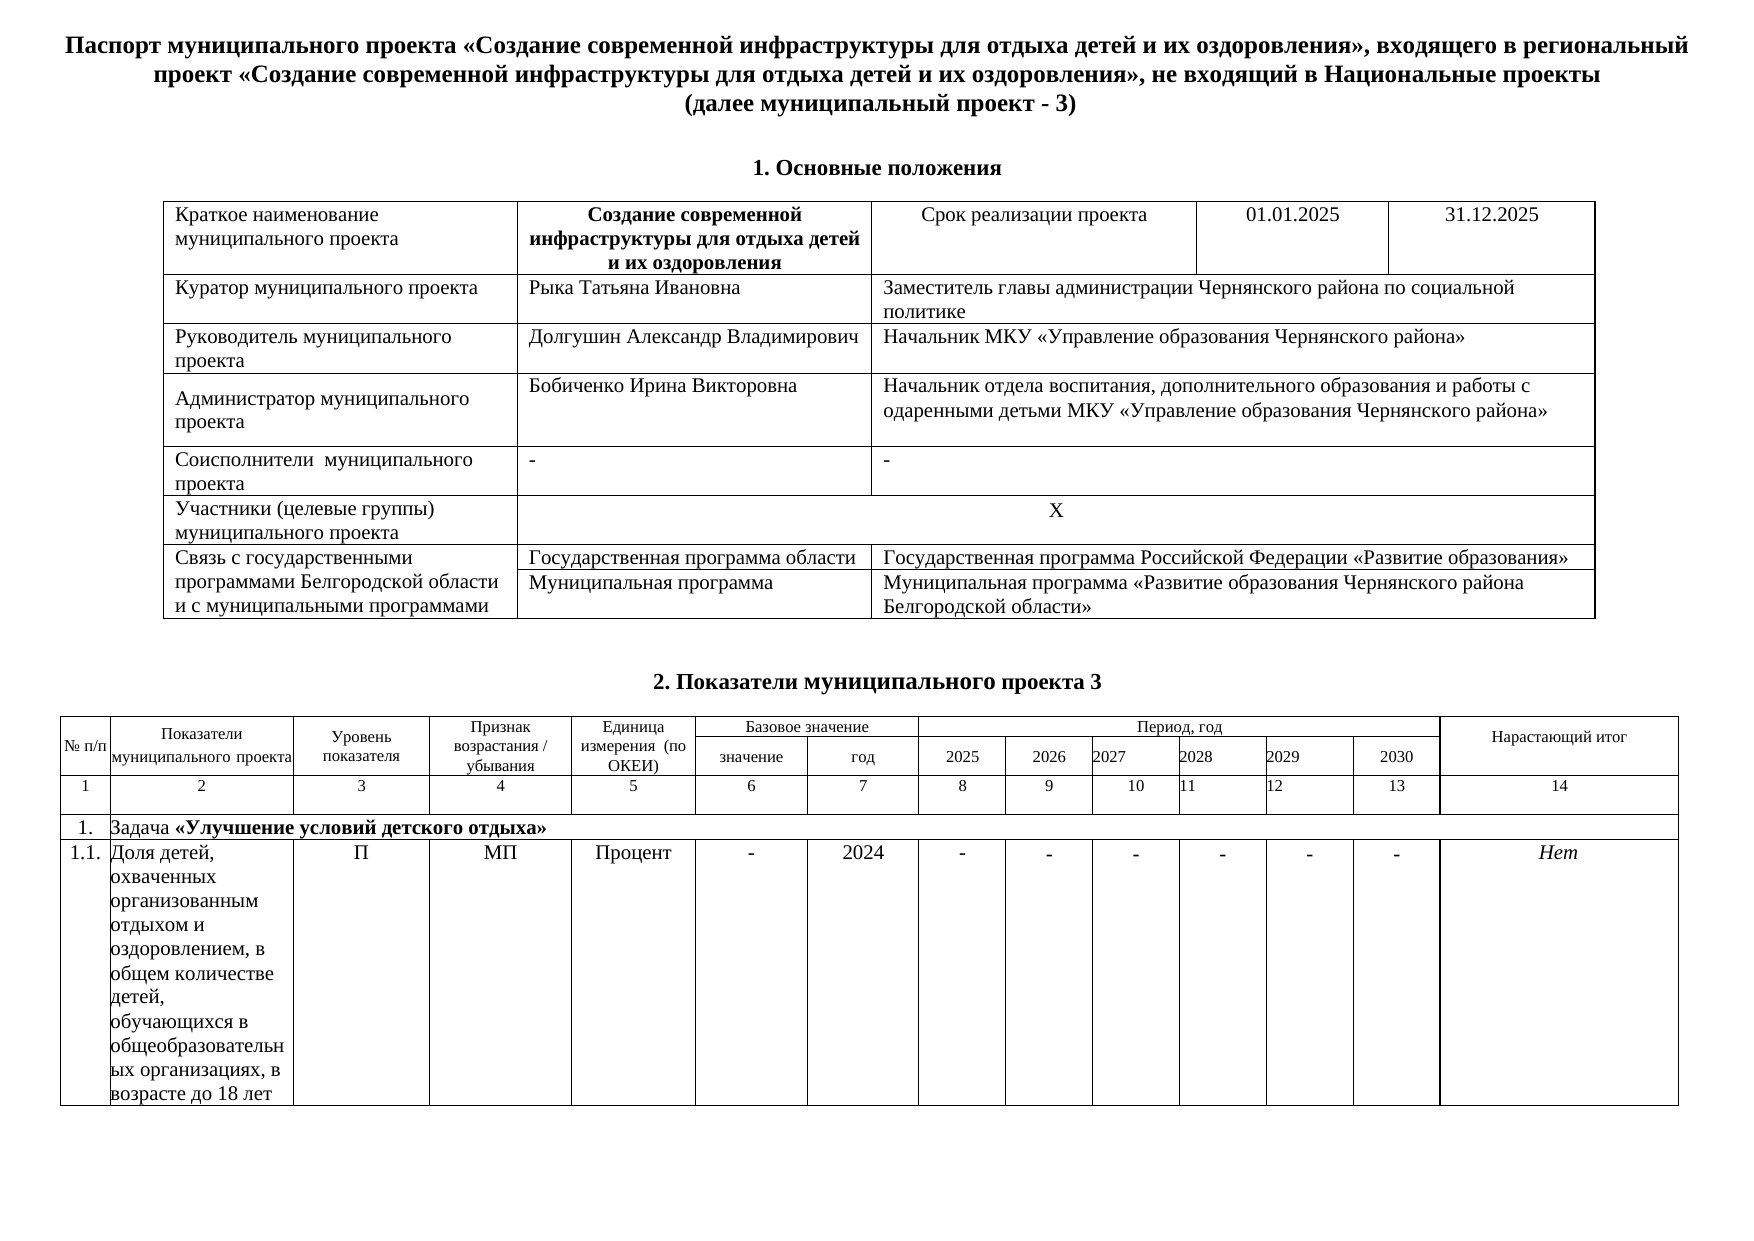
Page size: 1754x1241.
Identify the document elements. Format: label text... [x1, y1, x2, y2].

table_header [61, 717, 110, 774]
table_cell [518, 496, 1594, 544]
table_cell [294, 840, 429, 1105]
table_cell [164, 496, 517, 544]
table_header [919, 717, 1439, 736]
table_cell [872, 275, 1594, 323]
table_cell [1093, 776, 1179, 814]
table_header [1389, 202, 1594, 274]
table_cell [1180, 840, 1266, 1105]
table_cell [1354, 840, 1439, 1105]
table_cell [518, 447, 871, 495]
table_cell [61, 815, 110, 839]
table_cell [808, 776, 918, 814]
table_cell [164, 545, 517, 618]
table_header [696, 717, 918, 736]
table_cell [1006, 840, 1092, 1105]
text 1. Основные положения [31, 154, 1724, 180]
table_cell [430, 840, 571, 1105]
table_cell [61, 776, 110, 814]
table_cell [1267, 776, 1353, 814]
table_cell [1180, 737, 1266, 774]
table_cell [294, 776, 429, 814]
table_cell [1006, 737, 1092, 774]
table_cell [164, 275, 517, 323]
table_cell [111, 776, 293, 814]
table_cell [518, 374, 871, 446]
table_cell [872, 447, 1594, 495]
text (далее муниципальный проект - 3) [31, 88, 1724, 116]
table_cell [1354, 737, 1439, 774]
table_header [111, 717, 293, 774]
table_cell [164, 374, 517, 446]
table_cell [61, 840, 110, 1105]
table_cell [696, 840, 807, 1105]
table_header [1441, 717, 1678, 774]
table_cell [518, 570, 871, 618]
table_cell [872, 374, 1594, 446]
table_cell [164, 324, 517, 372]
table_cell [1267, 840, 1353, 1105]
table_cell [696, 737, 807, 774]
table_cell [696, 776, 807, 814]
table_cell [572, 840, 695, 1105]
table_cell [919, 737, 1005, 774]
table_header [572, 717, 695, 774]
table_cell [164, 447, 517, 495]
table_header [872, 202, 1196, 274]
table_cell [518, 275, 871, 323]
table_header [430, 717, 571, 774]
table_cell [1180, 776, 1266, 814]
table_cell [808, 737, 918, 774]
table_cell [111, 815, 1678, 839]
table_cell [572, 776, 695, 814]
text Паспорт муниципального проекта «Создание современной инфраструктуры для отдыха детей и их оздоровления», входящего в региональный проект «Создание современной инфраструктуры для отдыха детей и их оздоровления», не входящий в Национальные проекты [31, 30, 1724, 88]
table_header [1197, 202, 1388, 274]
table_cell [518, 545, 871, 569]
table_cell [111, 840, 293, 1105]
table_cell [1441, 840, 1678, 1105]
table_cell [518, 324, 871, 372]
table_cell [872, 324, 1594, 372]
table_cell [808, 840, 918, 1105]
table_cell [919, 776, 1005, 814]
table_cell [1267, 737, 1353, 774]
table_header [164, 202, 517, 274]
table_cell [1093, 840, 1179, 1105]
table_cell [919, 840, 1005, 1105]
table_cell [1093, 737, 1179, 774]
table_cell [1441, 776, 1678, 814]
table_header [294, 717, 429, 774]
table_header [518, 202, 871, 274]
text 2. Показатели муниципального проекта 3 [31, 666, 1724, 695]
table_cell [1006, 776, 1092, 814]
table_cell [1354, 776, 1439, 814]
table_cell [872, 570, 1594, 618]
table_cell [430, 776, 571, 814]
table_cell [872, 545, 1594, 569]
